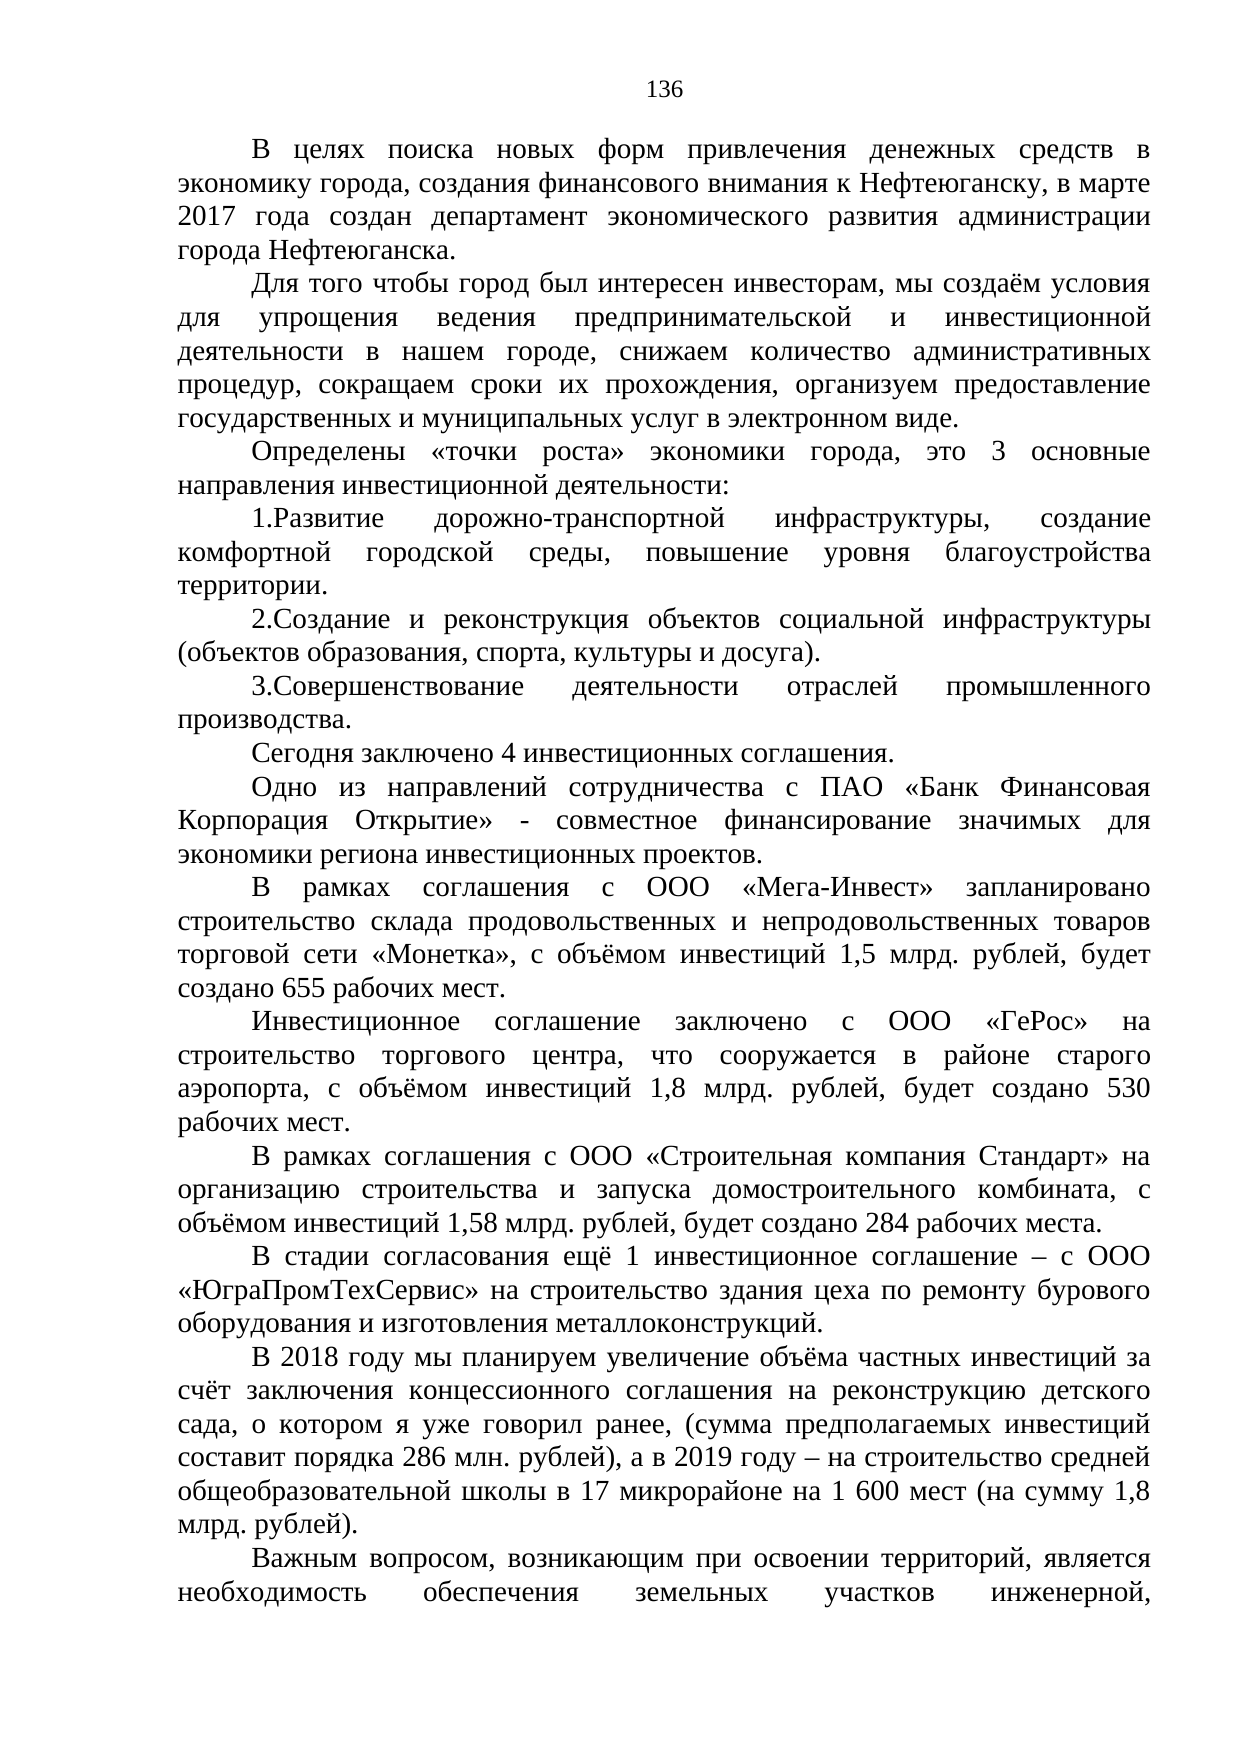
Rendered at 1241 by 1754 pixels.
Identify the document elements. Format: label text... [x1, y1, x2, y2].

text Сегодня заключено 4 инвестиционных соглашения. [177, 735, 1152, 769]
text 1.Развитие дорожно-транспортной инфраструктуры, создание комфортной городской среды, повышение уровня благоустройства территории. [177, 500, 1152, 601]
text В рамках соглашения с ООО «Мега-Инвест» запланировано строительство склада продовольственных и непродовольственных товаров торговой сети «Монетка», с объёмом инвестиций 1,5 млрд. рублей, будет создано 655 рабочих мест. [177, 869, 1152, 1003]
text В целях поиска новых форм привлечения денежных средств в экономику города, создания финансового внимания к Нефтеюганску, в марте 2017 года создан департамент экономического развития администрации города Нефтеюганска. [177, 131, 1152, 266]
text В рамках соглашения с ООО «Строительная компания Стандарт» на организацию строительства и запуска домостроительного комбината, с объёмом инвестиций 1,58 млрд. рублей, будет создано 284 рабочих места. [177, 1138, 1152, 1238]
text Для того чтобы город был интересен инвесторам, мы создаём условия для упрощения ведения предпринимательской и инвестиционной деятельности в нашем городе, снижаем количество административных процедур, сокращаем сроки их прохождения, организуем предоставление государственных и муниципальных услуг в электронном виде. [177, 266, 1152, 433]
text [177, 1540, 1152, 1607]
text В стадии согласования ещё 1 инвестиционное соглашение – с ООО «ЮграПромТехСервис» на строительство здания цеха по ремонту бурового оборудования и изготовления металлоконструкций. [177, 1238, 1152, 1339]
text Одно из направлений сотрудничества с ПАО «Банк Финансовая Корпорация Открытие» - совместное финансирование значимых для экономики региона инвестиционных проектов. [177, 769, 1152, 869]
text Определены «точки роста» экономики города, это 3 основные направления инвестиционной деятельности: [177, 433, 1152, 500]
text 2.Создание и реконструкция объектов социальной инфраструктуры (объектов образования, спорта, культуры и досуга). [177, 601, 1152, 668]
text В 2018 году мы планируем увеличение объёма частных инвестиций за счёт заключения концессионного соглашения на реконструкцию детского сада, о котором я уже говорил ранее, (сумма предполагаемых инвестиций составит порядка 286 млн. рублей), а в 2019 году – на строительство средней общеобразовательной школы в 17 микрорайоне на 1 600 мест (на сумму 1,8 млрд. рублей). [177, 1339, 1152, 1540]
text Инвестиционное соглашение заключено с ООО «ГеРос» на строительство торгового центра, что сооружается в районе старого аэропорта, с объёмом инвестиций 1,8 млрд. рублей, будет создано 530 рабочих мест. [177, 1003, 1152, 1138]
text 3.Совершенствование деятельности отраслей промышленного производства. [177, 668, 1152, 735]
